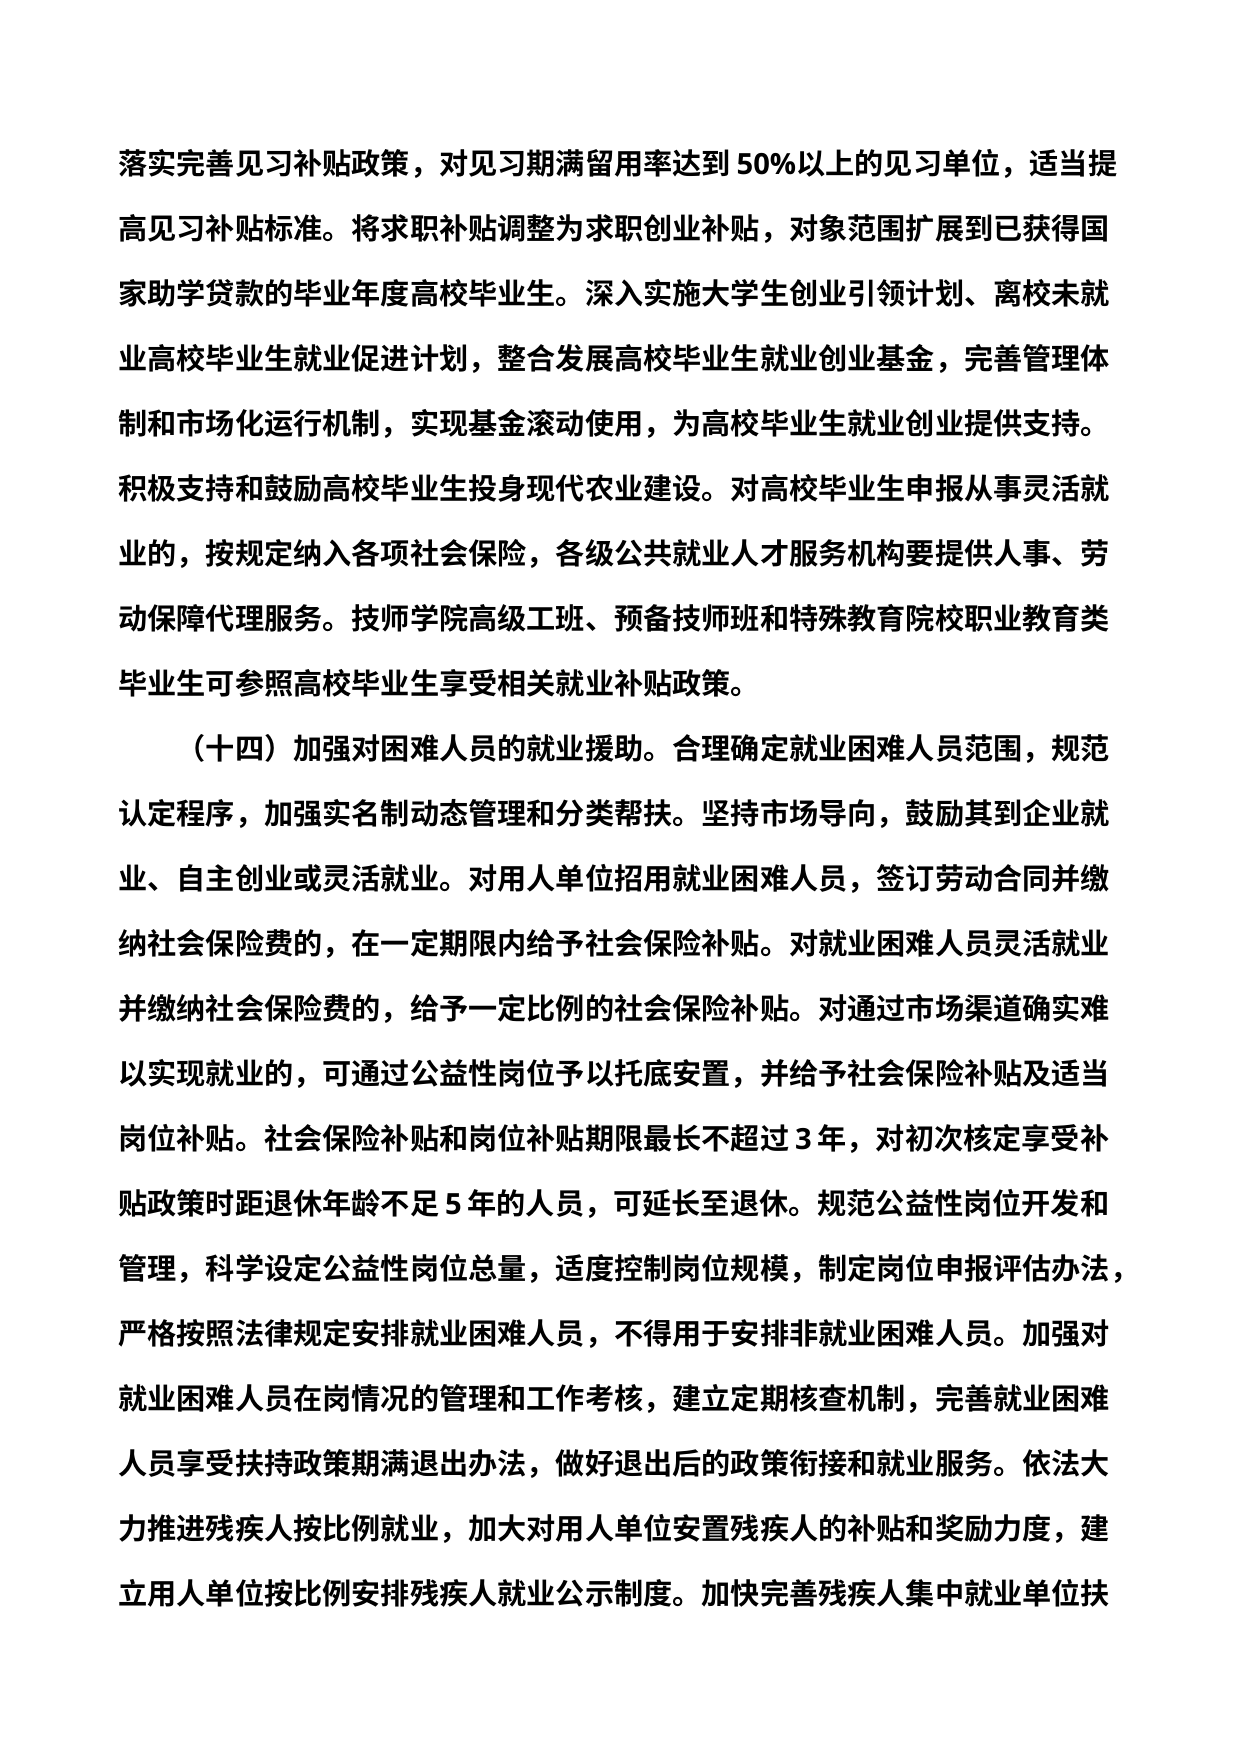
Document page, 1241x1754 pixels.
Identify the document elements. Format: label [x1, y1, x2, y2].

text [118, 129, 1122, 714]
text [118, 714, 1122, 1624]
